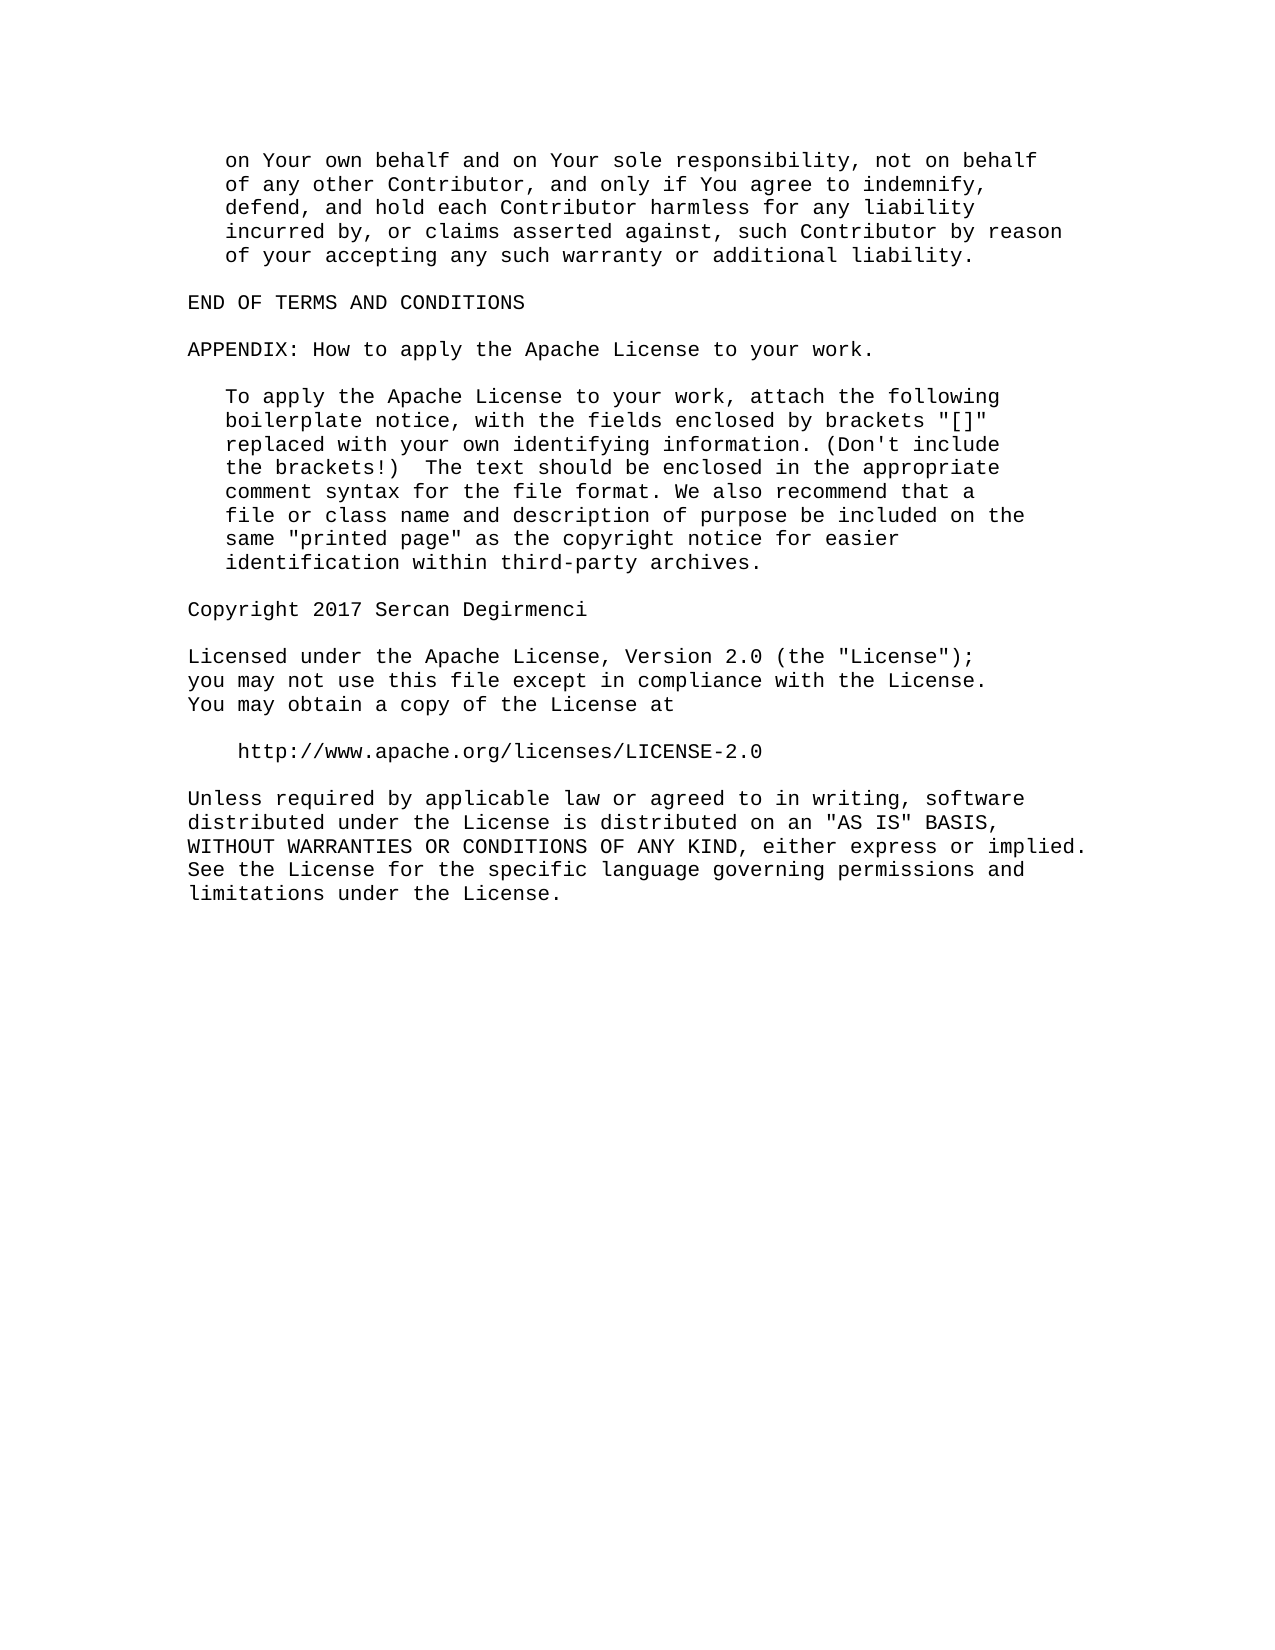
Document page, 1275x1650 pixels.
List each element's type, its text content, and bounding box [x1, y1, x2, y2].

text same "printed page" as the copyright notice for easier [150, 528, 1125, 552]
text identification within third-party archives. [150, 552, 1125, 576]
text boilerplate notice, with the fields enclosed by brackets "[]" [150, 410, 1125, 434]
text Unless required by applicable law or agreed to in writing, software [150, 788, 1125, 812]
text you may not use this file except in compliance with the License. [150, 670, 1125, 694]
text distributed under the License is distributed on an "AS IS" BASIS, [150, 812, 1125, 836]
text See the License for the specific language governing permissions and [150, 859, 1125, 883]
text APPENDIX: How to apply the Apache License to your work. [150, 339, 1125, 363]
text To apply the Apache License to your work, attach the following [150, 386, 1125, 410]
text WITHOUT WARRANTIES OR CONDITIONS OF ANY KIND, either express or implied. [150, 836, 1125, 859]
text Licensed under the Apache License, Version 2.0 (the "License"); [150, 647, 1125, 670]
text limitations under the License. [150, 883, 1125, 907]
text Copyright 2017 Sercan Degirmenci [150, 599, 1125, 623]
text of your accepting any such warranty or additional liability. [150, 244, 1125, 268]
text END OF TERMS AND CONDITIONS [150, 292, 1125, 316]
text You may obtain a copy of the License at [150, 694, 1125, 717]
text file or class name and description of purpose be included on the [150, 505, 1125, 528]
text replaced with your own identifying information. (Don't include [150, 434, 1125, 457]
text incurred by, or claims asserted against, such Contributor by reason [150, 221, 1125, 244]
text on Your own behalf and on Your sole responsibility, not on behalf [150, 150, 1125, 174]
text of any other Contributor, and only if You agree to indemnify, [150, 174, 1125, 197]
text http://www.apache.org/licenses/LICENSE-2.0 [150, 741, 1125, 765]
text the brackets!) The text should be enclosed in the appropriate [150, 457, 1125, 481]
text defend, and hold each Contributor harmless for any liability [150, 197, 1125, 221]
text comment syntax for the file format. We also recommend that a [150, 481, 1125, 505]
